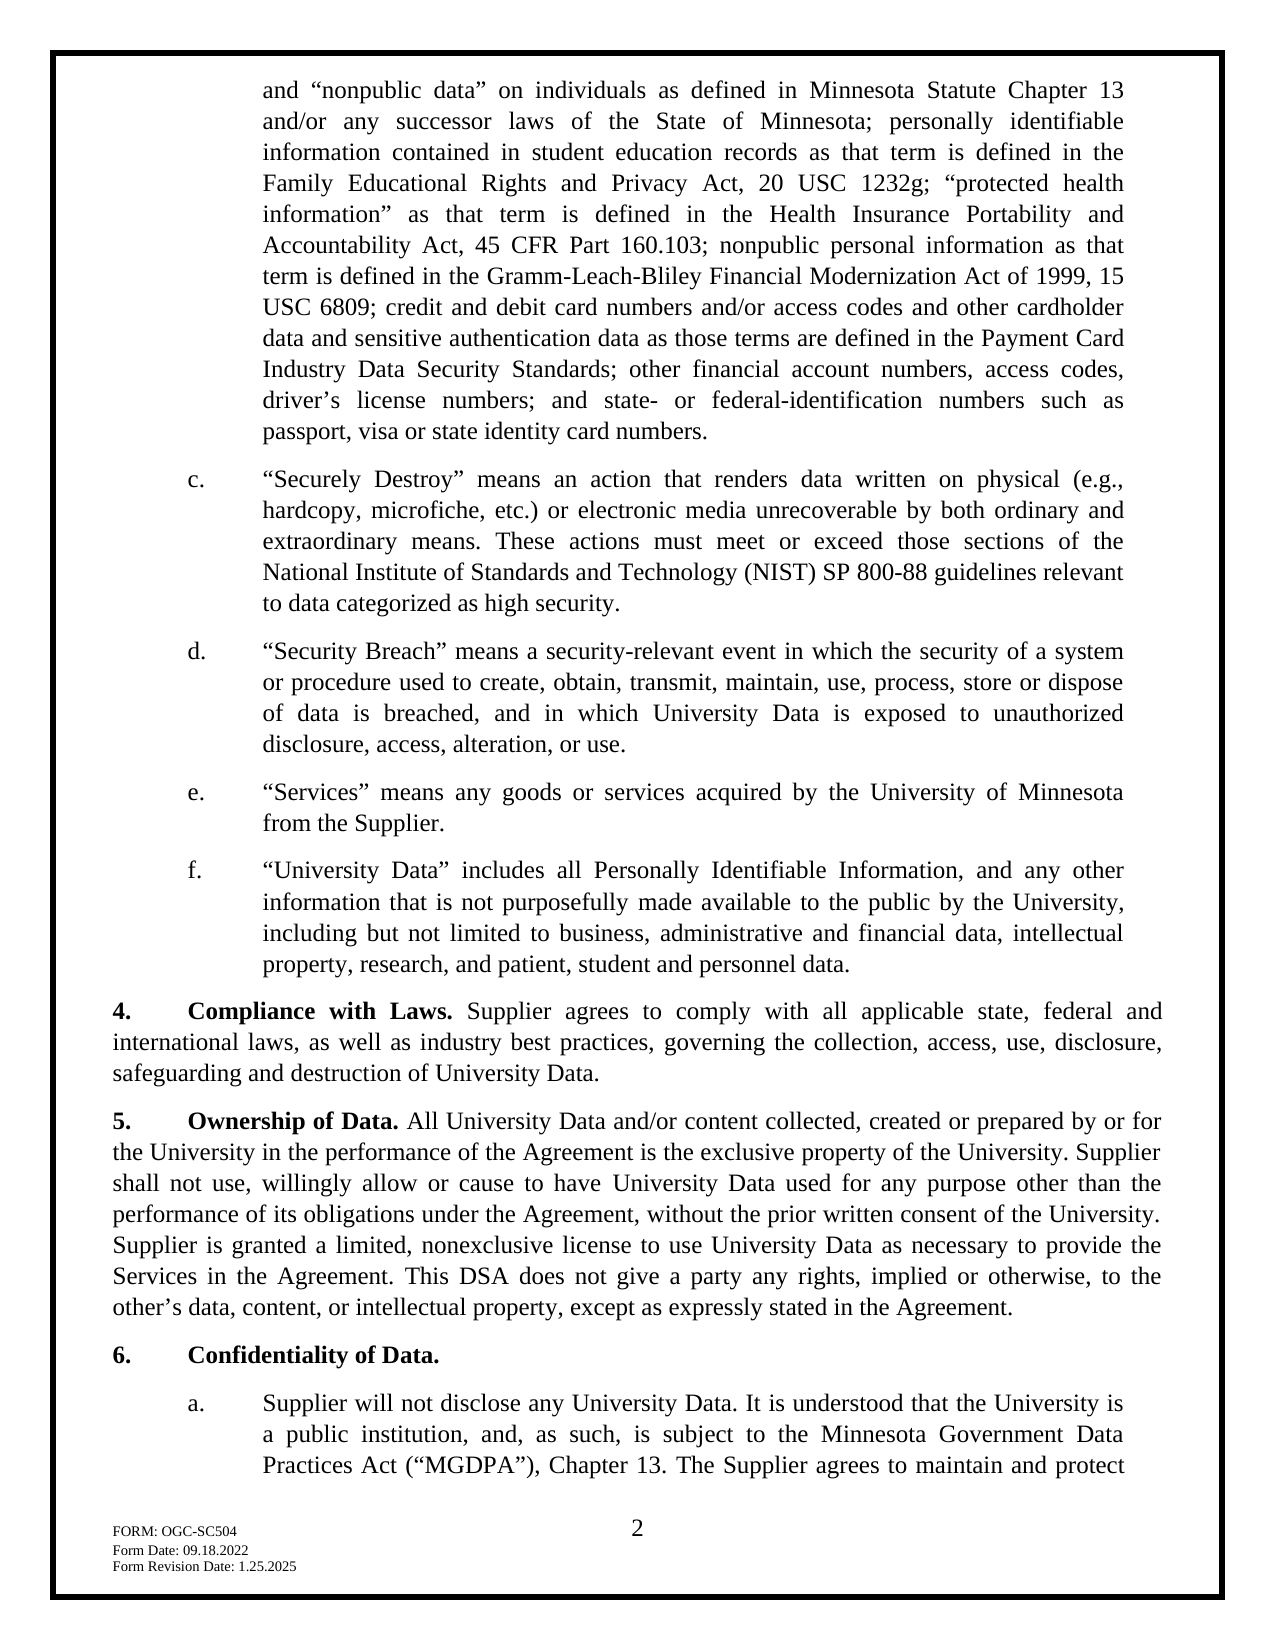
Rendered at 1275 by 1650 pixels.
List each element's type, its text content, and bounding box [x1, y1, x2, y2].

list “Securely Destroy” means an action that renders data written on physical (e.g., hardcopy, microfiche, etc.) or electronic media unrecoverable by both ordinary and extraordinary means. These actions must meet or exceed those sections of the National Institute of Standards and Technology (NIST) SP 800-88 guidelines relevant to data categorized as high security. [187, 464, 1125, 617]
list “University Data” includes all Personally Identifiable Information, and any other information that is not purposefully made available to the public by the University, including but not limited to business, administrative and financial data, intellectual property, research, and patient, student and personnel data. [187, 856, 1125, 977]
list “Services” means any goods or services acquired by the University of Minnesota from the Supplier. [187, 777, 1125, 837]
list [187, 75, 1125, 445]
list Ownership of Data. All University Data and/or content collected, created or prepared by or for the University in the performance of the Agreement is the exclusive property of the University. Supplier shall not use, willingly allow or cause to have University Data used for any purpose other than the performance of its obligations under the Agreement, without the prior written consent of the University. Supplier is granted a limited, nonexclusive license to use University Data as necessary to provide the Services in the Agreement. This DSA does not give a party any rights, implied or otherwise, to the other’s data, content, or intellectual property, except as expressly stated in the Agreement. [112, 1106, 1162, 1321]
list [187, 1388, 1125, 1479]
list Confidentiality of Data. [112, 1340, 1162, 1369]
list “Security Breach” means a security-relevant event in which the security of a system or procedure used to create, obtain, transmit, maintain, use, process, store or dispose of data is breached, and in which University Data is exposed to unauthorized disclosure, access, alteration, or use. [187, 636, 1125, 758]
list Compliance with Laws. Supplier agrees to comply with all applicable state, federal and international laws, as well as industry best practices, governing the collection, access, use, disclosure, safeguarding and destruction of University Data. [112, 996, 1162, 1087]
